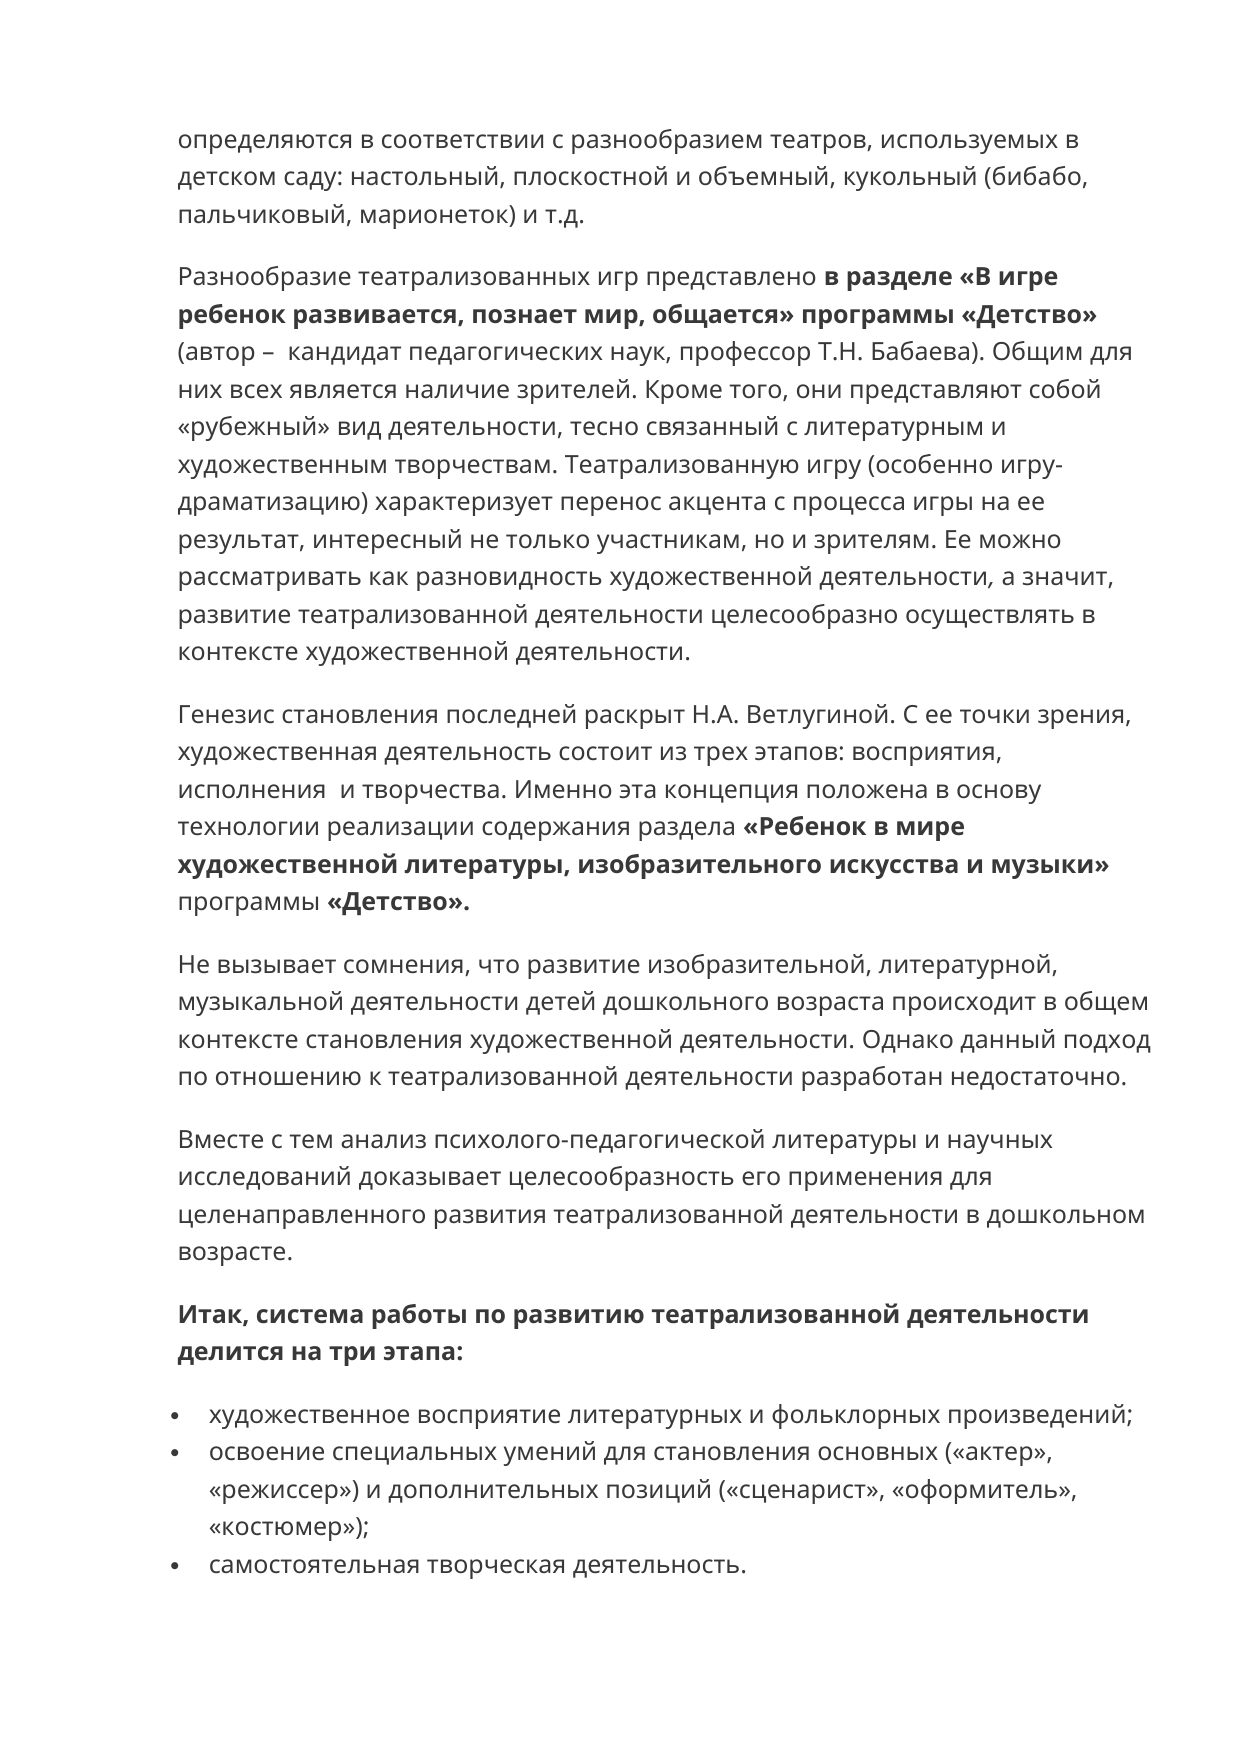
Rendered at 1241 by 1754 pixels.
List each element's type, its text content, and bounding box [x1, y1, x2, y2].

list освоение специальных умений для становления основных («актер», «режиссер») и дополнительных позиций («сценарист», «оформитель», «костюмер»); [171, 1431, 1152, 1543]
text Вместе с тем анализ психолого-педагогической литературы и научных исследований доказывает целесообразность его применения для целенаправленного развития театрализованной деятельности в дошкольном возрасте. [177, 1118, 1152, 1268]
text Разнообразие театрализованных игр представлено в разделе «В игре ребенок развивается, познает мир, общается» программы «Детство» (автор – кандидат педагогических наук, профессор Т.Н. Бабаева). Общим для них всех является наличие зрителей. Кроме того, они представляют собой «рубежный» вид деятельности, тесно связанный с литературным и художественным творчествам. Театрализованную игру (особенно игру-драматизацию) характеризует перенос акцента с процесса игры на ее результат, интересный не только участникам, но и зрителям. Ее можно рассматривать как разновидность художественной деятельности, а значит, развитие театрализованной деятельности целесообразно осуществлять в контексте художественной деятельности. [177, 256, 1152, 668]
text Генезис становления последней раскрыт Н.А. Ветлугиной. С ее точки зрения, художественная деятельность состоит из трех этапов: восприятия, исполнения и творчества. Именно эта концепция положена в основу технологии реализации содержания раздела «Ребенок в мире художественной литературы, изобразительного искусства и музыки» программы «Детство». [177, 693, 1152, 918]
text Итак, система работы по развитию театрализованной деятельности делится на три этапа: [177, 1293, 1152, 1368]
text Не вызывает сомнения, что развитие изобразительной, литературной, музыкальной деятельности детей дошкольного возраста происходит в общем контексте становления художественной деятельности. Однако данный подход по отношению к театрализованной деятельности разработан недостаточно. [177, 943, 1152, 1093]
list художественное восприятие литературных и фольклорных произведений; [171, 1393, 1152, 1431]
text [177, 118, 1152, 231]
list самостоятельная творческая деятельность. [171, 1543, 1152, 1581]
